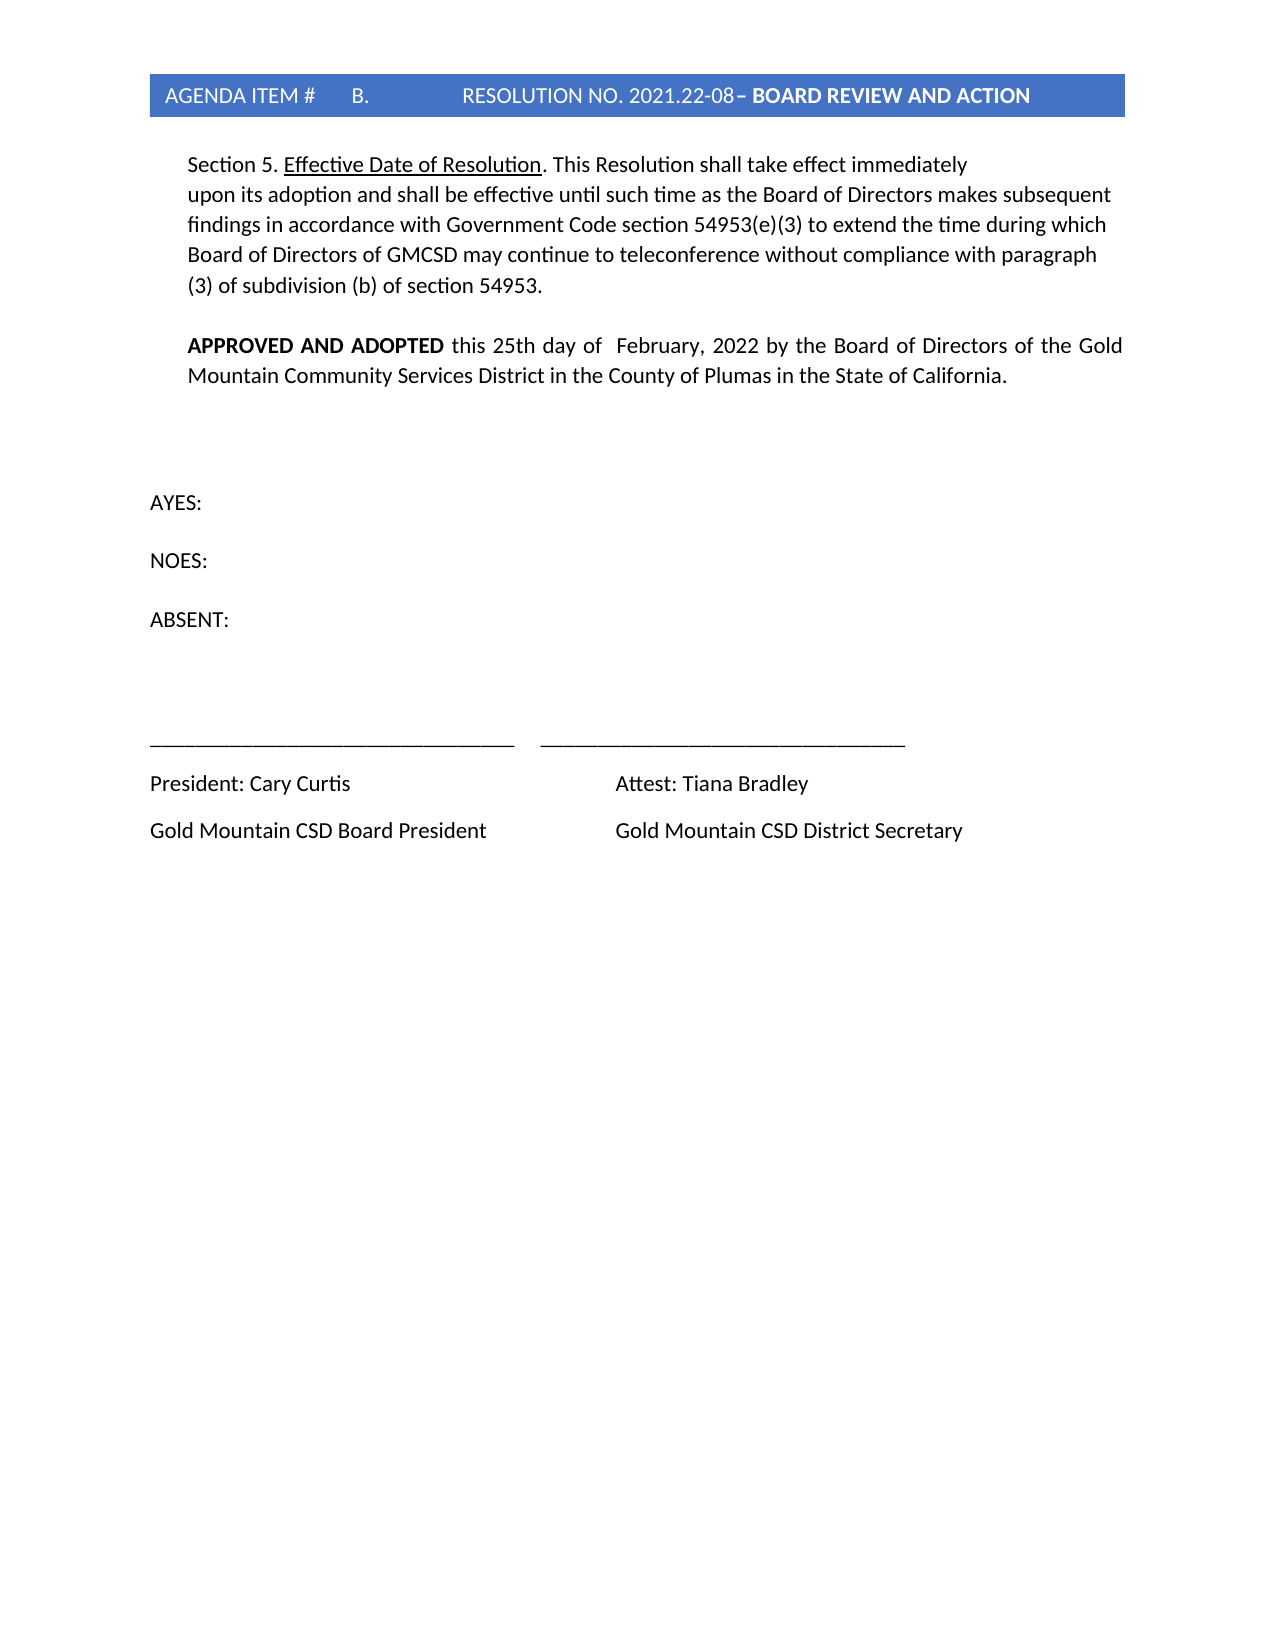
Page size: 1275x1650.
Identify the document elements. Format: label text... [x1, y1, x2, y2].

text AYES: [150, 488, 1125, 516]
text Gold Mountain CSD Board President Gold Mountain CSD District Secretary [150, 816, 1125, 844]
text President: Cary Curtis Attest: Tiana Bradley [150, 769, 1125, 797]
text APPROVED AND ADOPTED this 25th day of February, 2022 by the Board of Directors of the Gold Mountain Community Services District in the County of Plumas in the State of California. [187, 331, 1125, 389]
text upon its adoption and shall be effective until such time as the Board of Directors makes subsequent findings in accordance with Government Code section 54953(e)(3) to extend the time during which [187, 180, 1125, 238]
text NOES: [150, 546, 1125, 574]
text Section 5. Effective Date of Resolution. This Resolution shall take effect immediately [187, 150, 1125, 178]
text ABSENT: [150, 605, 1125, 633]
text Board of Directors of GMCSD may continue to teleconference without compliance with paragraph (3) of subdivision (b) of section 54953. [187, 241, 1125, 299]
text ________________________________ ________________________________ [150, 722, 1125, 750]
